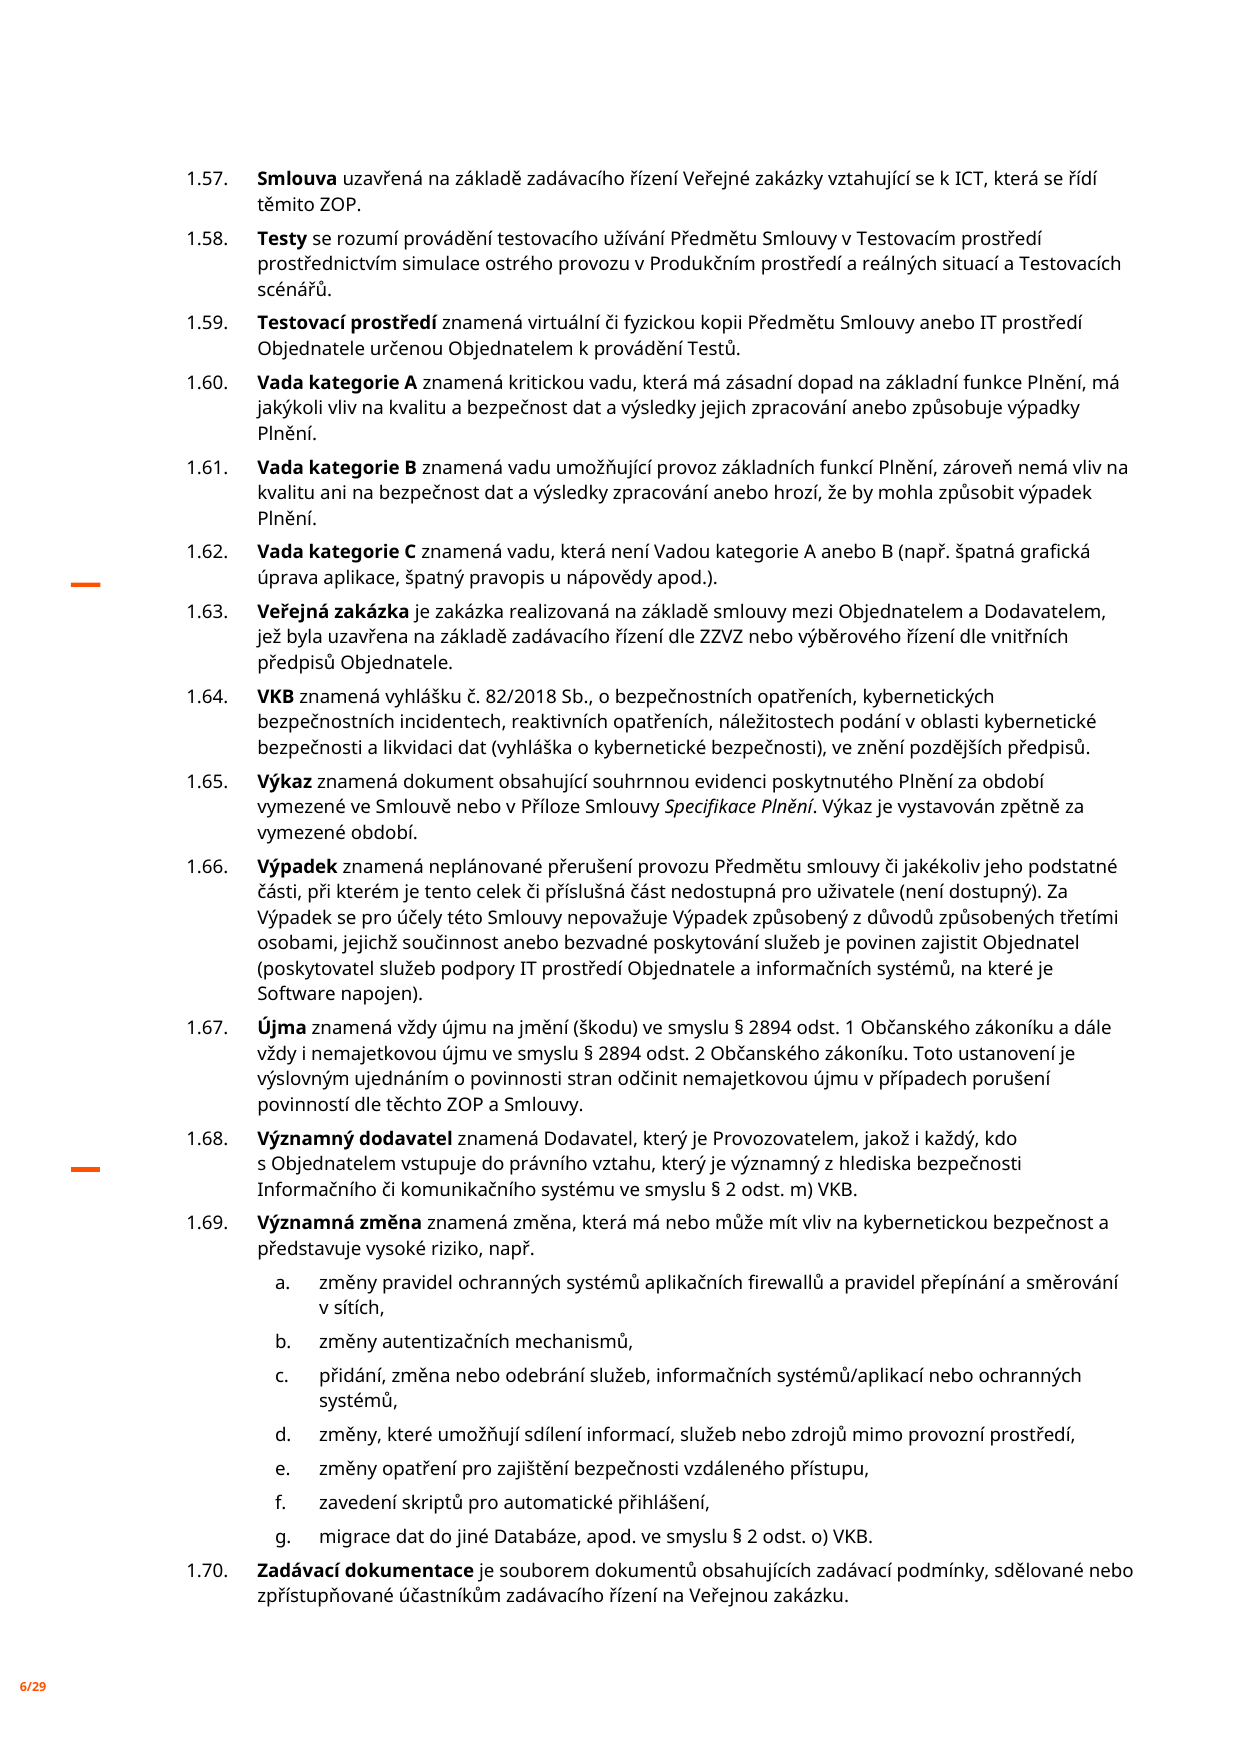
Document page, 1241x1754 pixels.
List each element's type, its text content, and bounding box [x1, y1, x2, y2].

list změny, které umožňují sdílení informací, služeb nebo zdrojů mimo provozní prostředí, [275, 1422, 1134, 1447]
text Výpadek znamená neplánované přerušení provozu Předmětu smlouvy či jakékoliv jeho podstatné části, při kterém je tento celek či příslušná část nedostupná pro uživatele (není dostupný). Za Výpadek se pro účely této Smlouvy nepovažuje Výpadek způsobený z důvodů způsobených třetími osobami, jejichž součinnost anebo bezvadné poskytování služeb je povinen zajistit Objednatel (poskytovatel služeb podpory IT prostředí Objednatele a informačních systémů, na které je Software napojen). [186, 853, 1134, 1006]
text Významný dodavatel znamená Dodavatel, který je Provozovatelem, jakož i každý, kdo s Objednatelem vstupuje do právního vztahu, který je významný z hlediska bezpečnosti Informačního či komunikačního systému ve smyslu § 2 odst. m) VKB. [186, 1125, 1134, 1201]
text Veřejná zakázka je zakázka realizovaná na základě smlouvy mezi Objednatelem a Dodavatelem, jež byla uzavřena na základě zadávacího řízení dle ZZVZ nebo výběrového řízení dle vnitřních předpisů Objednatele. [186, 598, 1134, 675]
text Testovací prostředí znamená virtuální či fyzickou kopii Předmětu Smlouvy anebo IT prostředí Objednatele určenou Objednatelem k provádění Testů. [186, 310, 1134, 361]
text Významná změna znamená změna, která má nebo může mít vliv na kybernetickou bezpečnost a představuje vysoké riziko, např. [186, 1210, 1134, 1261]
text Vada kategorie A znamená kritickou vadu, která má zásadní dopad na základní funkce Plnění, má jakýkoli vliv na kvalitu a bezpečnost dat a výsledky jejich zpracování anebo způsobuje výpadky Plnění. [186, 369, 1134, 446]
text Vada kategorie C znamená vadu, která není Vadou kategorie A anebo B (např. špatná grafická úprava aplikace, špatný pravopis u nápovědy apod.). [186, 539, 1134, 590]
text Testy se rozumí provádění testovacího užívání Předmětu Smlouvy v Testovacím prostředí prostřednictvím simulace ostrého provozu v Produkčním prostředí a reálných situací a Testovacích scénářů. [186, 225, 1134, 301]
list změny opatření pro zajištění bezpečnosti vzdáleného přístupu, [275, 1456, 1134, 1481]
list migrace dat do jiné Databáze, apod. ve smyslu § 2 odst. o) VKB. [275, 1523, 1134, 1549]
list zavedení skriptů pro automatické přihlášení, [275, 1489, 1134, 1515]
list přidání, změna nebo odebrání služeb, informačních systémů/aplikací nebo ochranných systémů, [275, 1362, 1134, 1413]
list změny pravidel ochranných systémů aplikačních firewallů a pravidel přepínání a směrování v sítích, [275, 1269, 1134, 1320]
text VKB znamená vyhlášku č. 82/2018 Sb., o bezpečnostních opatřeních, kybernetických bezpečnostních incidentech, reaktivních opatřeních, náležitostech podání v oblasti kybernetické bezpečnosti a likvidaci dat (vyhláška o kybernetické bezpečnosti), ve znění pozdějších předpisů. [186, 683, 1134, 760]
text Újma znamená vždy újmu na jmění (škodu) ve smyslu § 2894 odst. 1 Občanského zákoníku a dále vždy i nemajetkovou újmu ve smyslu § 2894 odst. 2 Občanského zákoníku. Toto ustanovení je výslovným ujednáním o povinnosti stran odčinit nemajetkovou újmu v případech porušení povinností dle těchto ZOP a Smlouvy. [186, 1014, 1134, 1116]
text Smlouva uzavřená na základě zadávacího řízení Veřejné zakázky vztahující se k ICT, která se řídí těmito ZOP. [186, 165, 1134, 216]
text Vada kategorie B znamená vadu umožňující provoz základních funkcí Plnění, zároveň nemá vliv na kvalitu ani na bezpečnost dat a výsledky zpracování anebo hrozí, že by mohla způsobit výpadek Plnění. [186, 454, 1134, 531]
text Výkaz znamená dokument obsahující souhrnnou evidenci poskytnutého Plnění za období vymezené ve Smlouvě nebo v Příloze Smlouvy Specifikace Plnění. Výkaz je vystavován zpětně za vymezené období. [186, 768, 1134, 844]
text Zadávací dokumentace je souborem dokumentů obsahujících zadávací podmínky, sdělované nebo zpřístupňované účastníkům zadávacího řízení na Veřejnou zakázku. [186, 1557, 1134, 1608]
list změny autentizačních mechanismů, [275, 1328, 1134, 1354]
